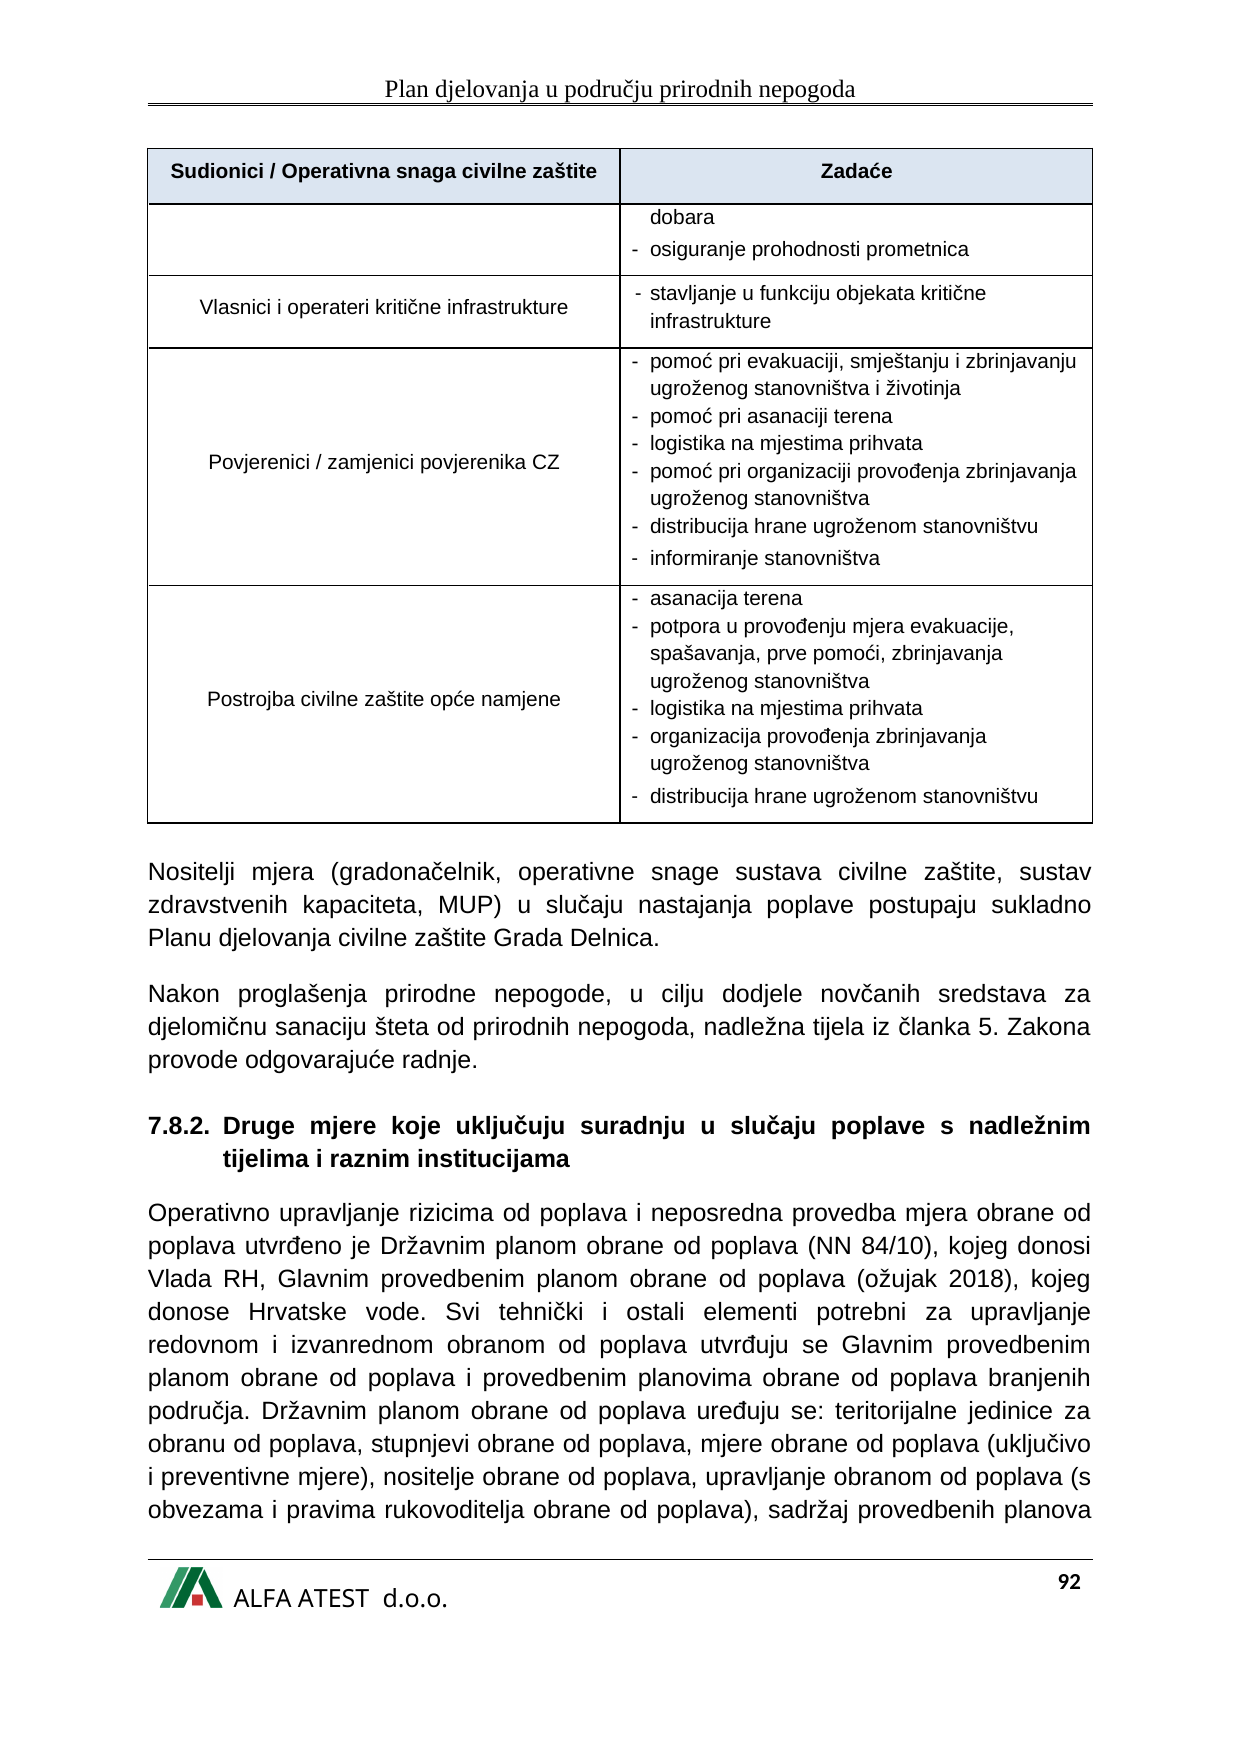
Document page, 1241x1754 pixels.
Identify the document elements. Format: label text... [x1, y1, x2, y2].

table_cell asanacija terena potpora u provođenju mjera evakuacije, spašavanja, prve pomoći, zbrinjavanja ugroženog stanovništva logistika na mjestima prihvata organizacija provođenja zbrinjavanja ugroženog stanovništva distribucija hrane ugroženom stanovništvu [621, 586, 1092, 822]
table_header Zadaće [621, 149, 1092, 203]
table_cell Vatrogasne snage [148, 204, 619, 274]
table_cell Postrojba civilne zaštite opće namjene [148, 586, 619, 822]
table_cell Vlasnici i operateri kritične infrastrukture [148, 276, 619, 347]
table_cell stavljanje u funkciju objekata kritične infrastrukture [621, 276, 1092, 347]
subtitle Druge mjere koje uključuju suradnju u slučaju poplave s nadležnim tijelima i raznim institucijama [148, 1111, 1092, 1173]
table_cell Povjerenici / zamjenici povjerenika CZ [148, 348, 619, 584]
table_header Sudionici / Operativna snaga civilne zaštite [148, 149, 619, 203]
table_cell pomoć pri evakuaciji, smještanju i zbrinjavanju ugroženog stanovništva i životinja pomoć pri asanaciji terena logistika na mjestima prihvata pomoć pri organizaciji provođenja zbrinjavanja ugroženog stanovništva distribucija hrane ugroženom stanovništvu informiranje stanovništva [621, 349, 1092, 584]
text Nositelji mjera (gradonačelnik, operativne snage sustava civilne zaštite, sustav zdravstvenih kapaciteta, MUP) u slučaju nastajanja poplave postupaju sukladno Planu djelovanja civilne zaštite Grada Delnica. [148, 857, 1092, 951]
text Nakon proglašenja prirodne nepogode, u cilju dodjele novčanih sredstava za djelomičnu sanaciju šteta od prirodnih nepogoda, nadležna tijela iz članka 5. Zakona provode odgovarajuće radnje. [148, 979, 1092, 1074]
picture [159, 1567, 223, 1608]
